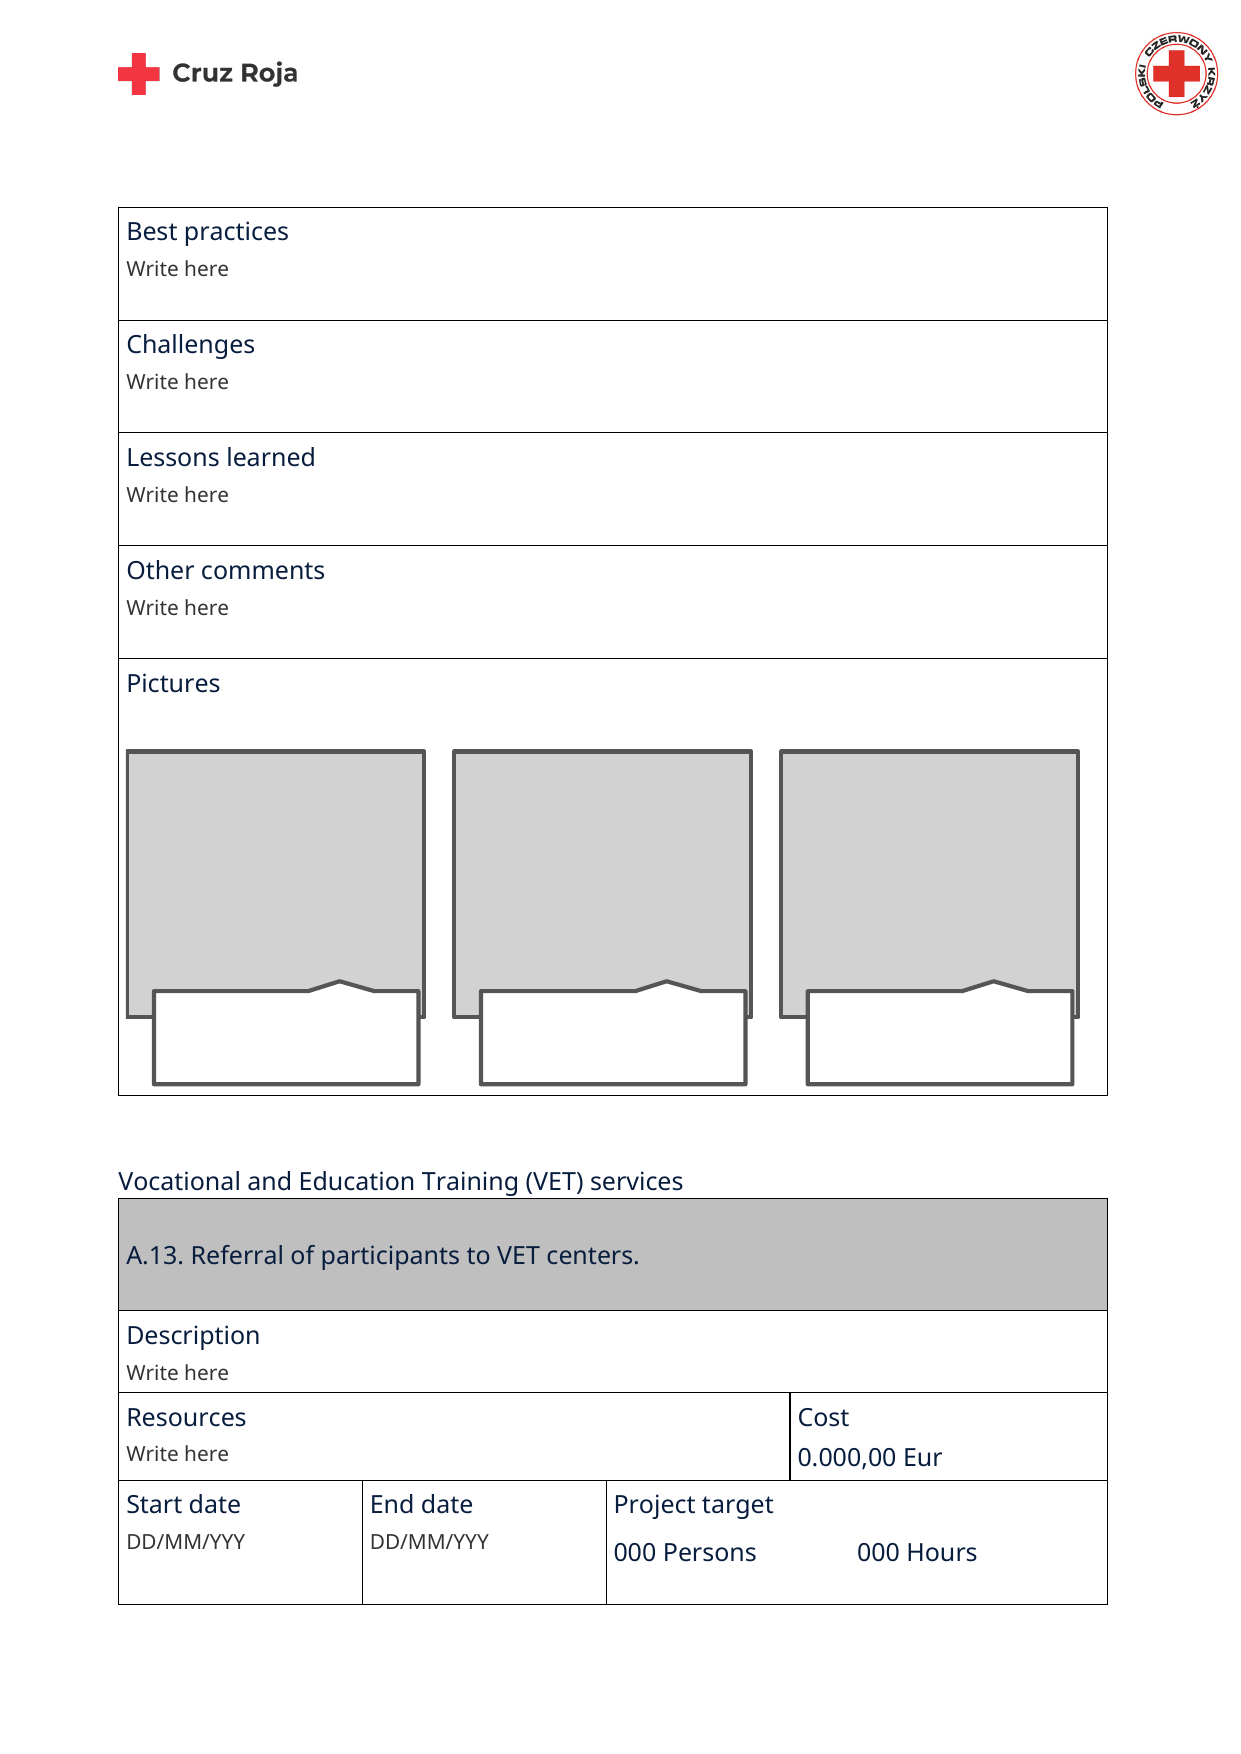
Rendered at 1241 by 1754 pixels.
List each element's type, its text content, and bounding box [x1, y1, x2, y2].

table_cell Challenges Write here [119, 321, 1107, 432]
text Vocational and Education Training (VET) services [118, 1164, 1122, 1198]
table_cell Project target [607, 1481, 1107, 1527]
table_cell Other comments Write here [119, 546, 1107, 658]
table_cell Pictures [119, 659, 1107, 1095]
picture [1131, 28, 1222, 119]
table_cell End date DD/MM/YYY [363, 1481, 606, 1604]
table_cell Description Write here [119, 1311, 1107, 1392]
table_cell Resources Write here [119, 1393, 789, 1480]
picture [118, 53, 297, 95]
table_cell Cost 0.000,00 Eur [791, 1393, 1107, 1480]
table_cell Start date DD/MM/YYY [119, 1481, 362, 1604]
table_cell 000 Hours [850, 1528, 1107, 1604]
table_cell Lessons learned Write here [119, 433, 1107, 545]
table_cell 000 Persons [607, 1528, 849, 1604]
table_header A.13. Referral of participants to VET centers. [119, 1199, 1107, 1310]
table_cell Best practices Write here [119, 208, 1107, 319]
